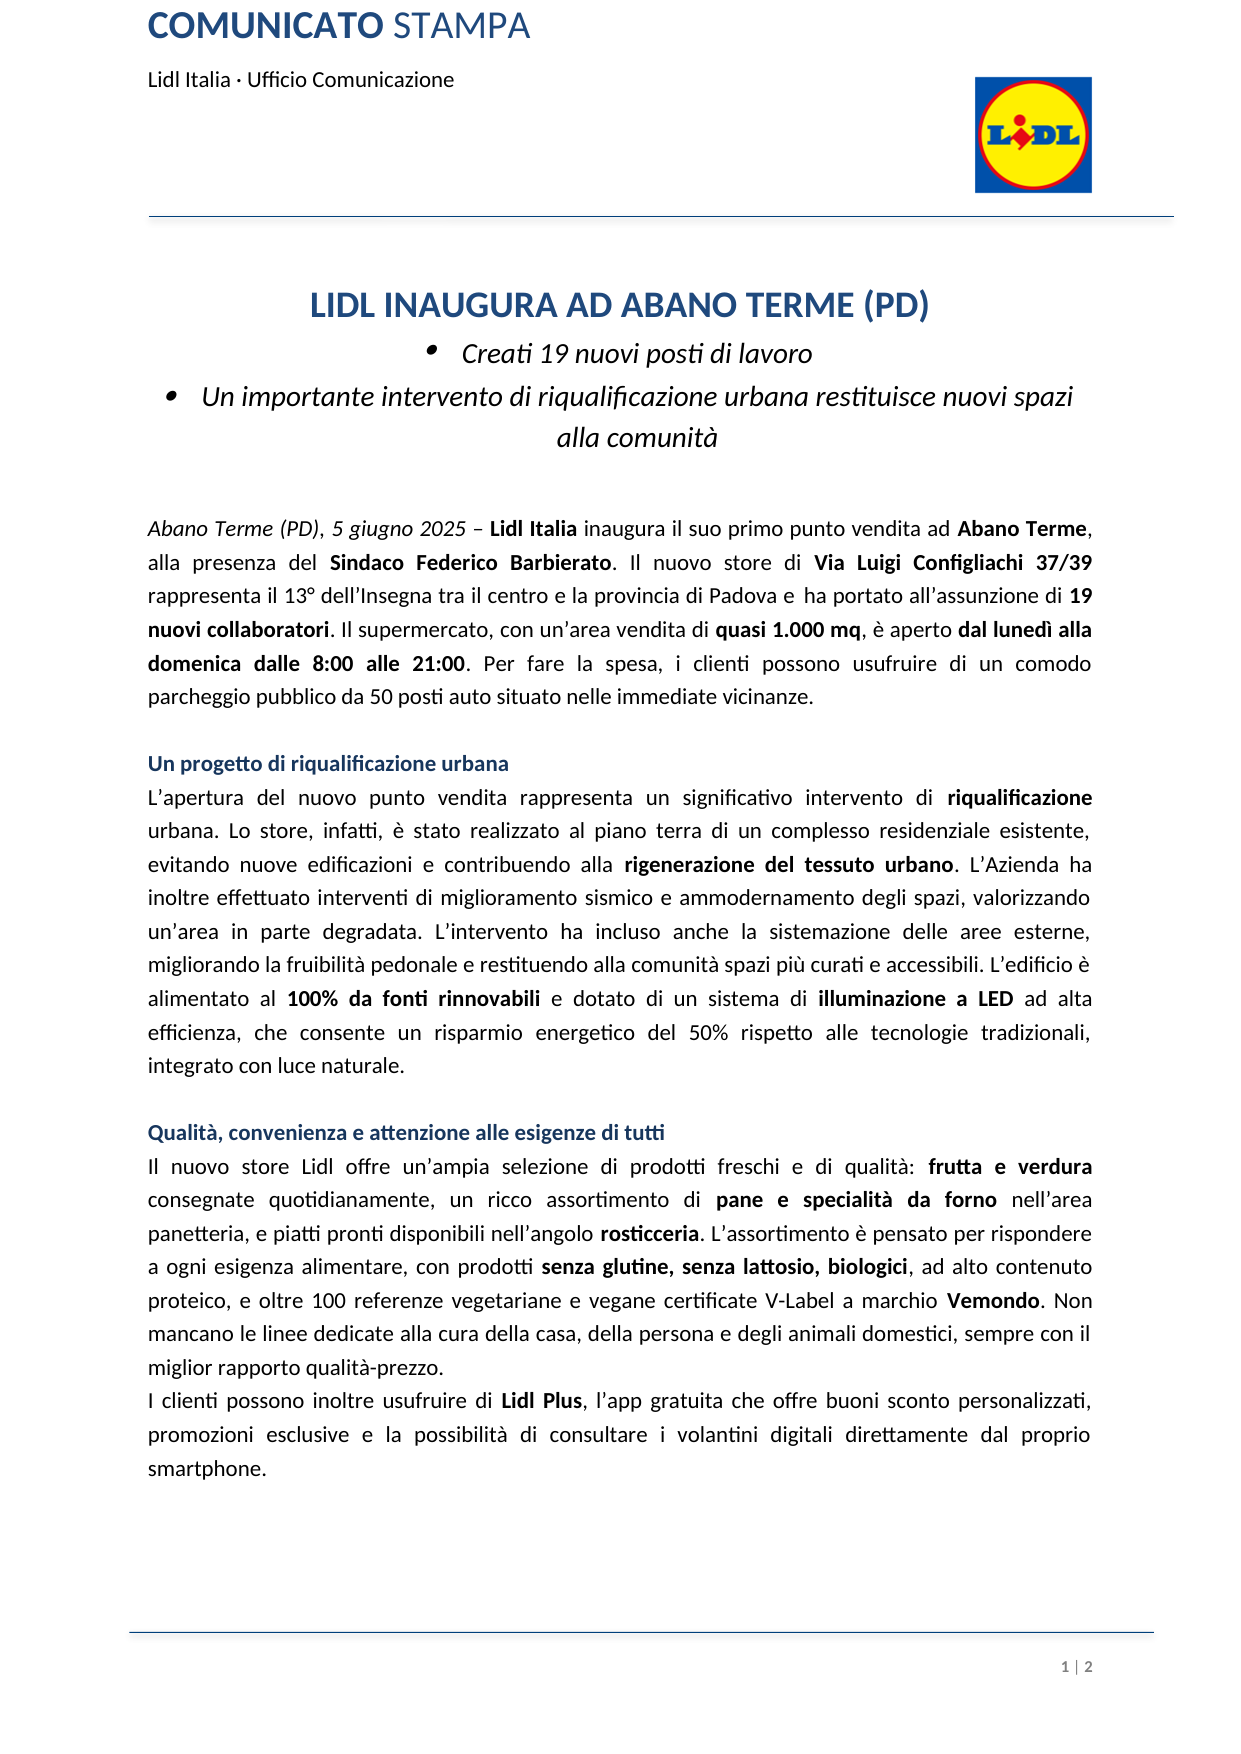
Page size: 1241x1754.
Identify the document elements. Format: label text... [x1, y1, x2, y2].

list Creati 19 nuovi posti di lavoro [148, 336, 1092, 371]
text LIDL INAUGURA AD ABANO TERME (PD) [148, 281, 1092, 326]
text I clienti possono inoltre usufruire di Lidl Plus, l’app gratuita che offre buoni sconto personalizzati, promozioni esclusive e la possibilità di consultare i volantini digitali direttamente dal proprio smartphone. [148, 1387, 1092, 1482]
text Abano Terme (PD), 5 giugno 2025 – Lidl Italia inaugura il suo primo punto vendita ad Abano Terme, alla presenza del Sindaco Federico Barbierato. Il nuovo store di Via Luigi Configliachi 37/39 rappresenta il 13° dell’Insegna tra il centro e la provincia di Padova e ha portato all’assunzione di 19 nuovi collaboratori. Il supermercato, con un’area vendita di quasi 1.000 mq, è aperto dal lunedì alla domenica dalle 8:00 alle 21:00. Per fare la spesa, i clienti possono usufruire di un comodo parcheggio pubblico da 50 posti auto situato nelle immediate vicinanze. [148, 514, 1092, 710]
text Il nuovo store Lidl offre un’ampia selezione di prodotti freschi e di qualità: frutta e verdura consegnate quotidianamente, un ricco assortimento di pane e specialità da forno nell’area panetteria, e piatti pronti disponibili nell’angolo rosticceria. L’assortimento è pensato per rispondere a ogni esigenza alimentare, con prodotti senza glutine, senza lattosio, biologici, ad alto contenuto proteico, e oltre 100 referenze vegetariane e vegane certificate V-Label a marchio Vemondo. Non mancano le linee dedicate alla cura della casa, della persona e degli animali domestici, sempre con il miglior rapporto qualità-prezzo. [148, 1152, 1092, 1381]
picture [974, 76, 1093, 194]
list Un importante intervento di riqualificazione urbana restituisce nuovi spazi alla comunità [148, 378, 1092, 455]
text Qualità, convenienza e attenzione alle esigenze di tutti [148, 1118, 1092, 1146]
text Un progetto di riqualificazione urbana [148, 749, 1092, 777]
text L’apertura del nuovo punto vendita rappresenta un significativo intervento di riqualificazione urbana. Lo store, infatti, è stato realizzato al piano terra di un complesso residenziale esistente, evitando nuove edificazioni e contribuendo alla rigenerazione del tessuto urbano. L’Azienda ha inoltre effettuato interventi di miglioramento sismico e ammodernamento degli spazi, valorizzando un’area in parte degradata. L’intervento ha incluso anche la sistemazione delle aree esterne, migliorando la fruibilità pedonale e restituendo alla comunità spazi più curati e accessibili. L’edificio è alimentato al 100% da fonti rinnovabili e dotato di un sistema di illuminazione a LED ad alta efficienza, che consente un risparmio energetico del 50% rispetto alle tecnologie tradizionali, integrato con luce naturale. [148, 783, 1092, 1079]
